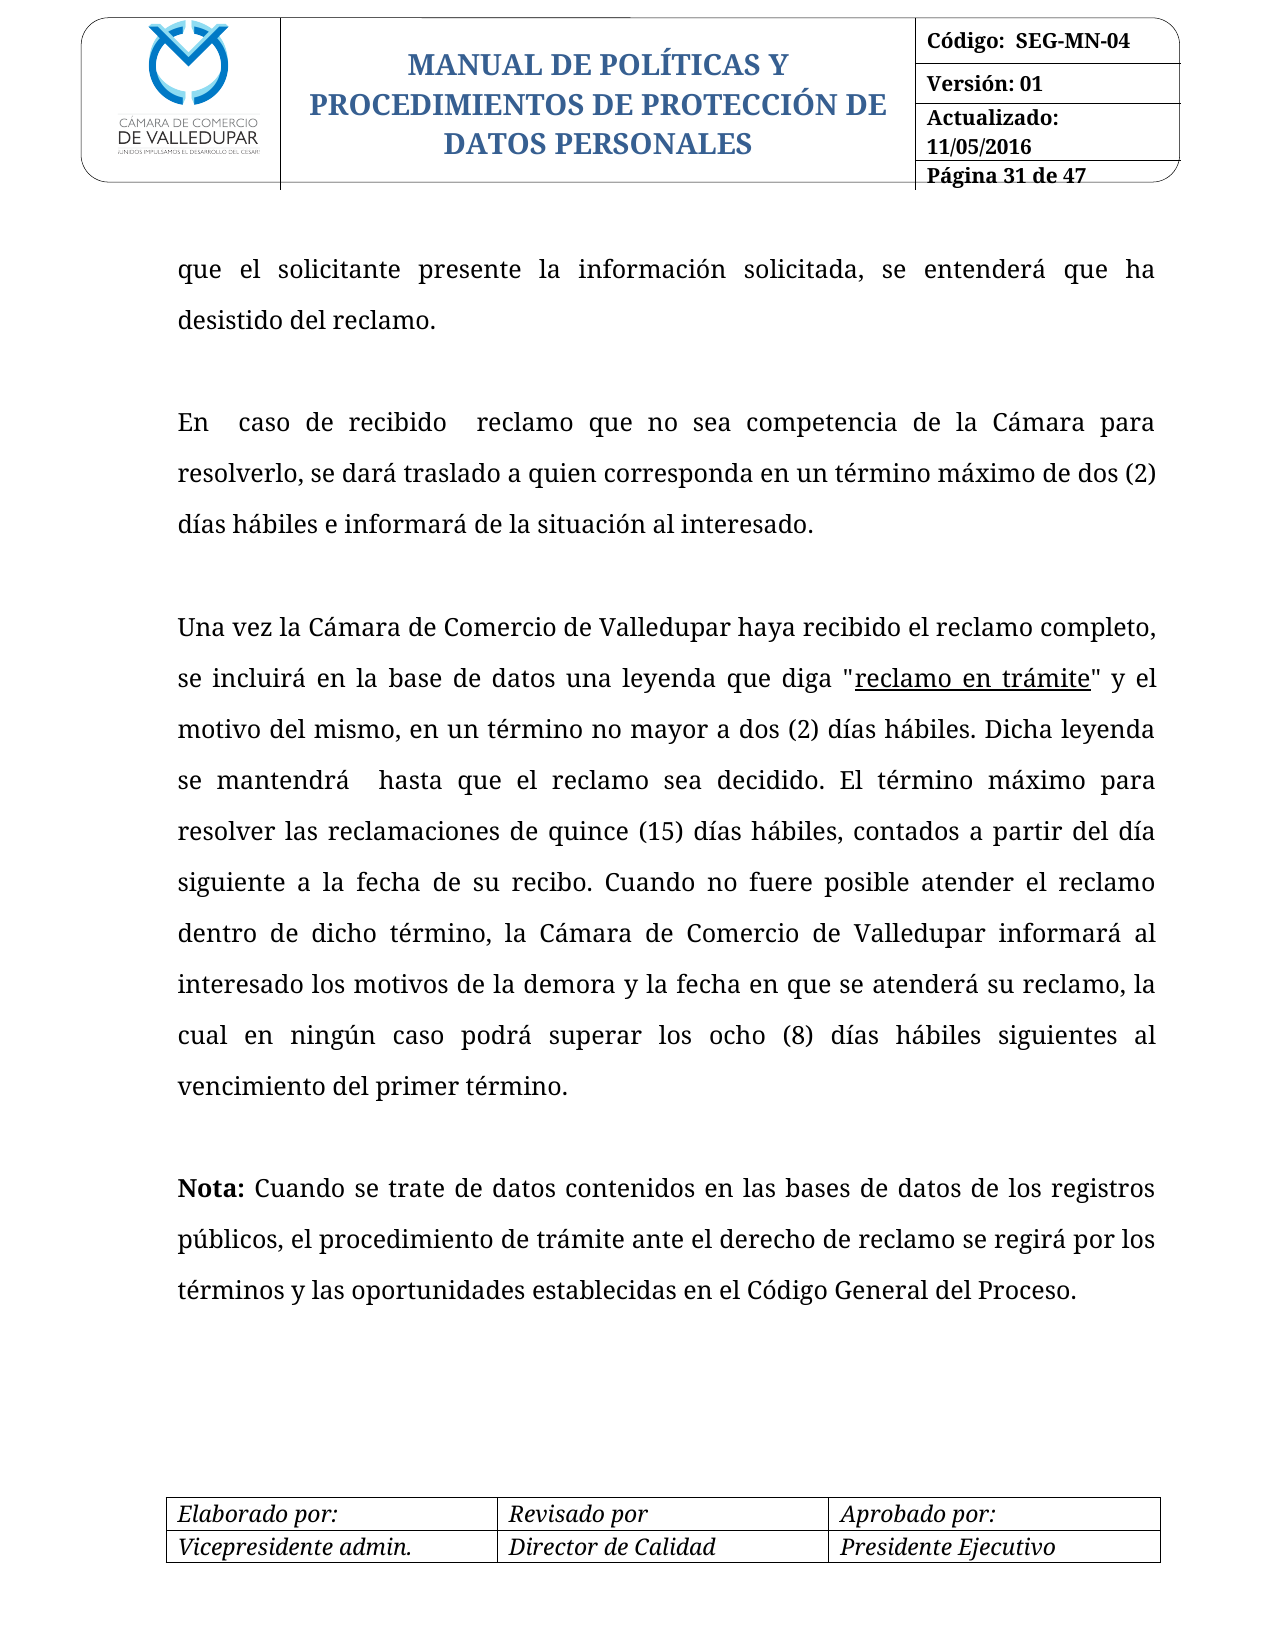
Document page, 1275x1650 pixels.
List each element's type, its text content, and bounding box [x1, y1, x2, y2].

text Nota: Cuando se trate de datos contenidos en las bases de datos de los registros públicos, el procedimiento de trámite ante el derecho de reclamo se regirá por los términos y las oportunidades establecidas en el Código General del Proceso. [177, 1171, 1157, 1307]
text En caso de recibido reclamo que no sea competencia de la Cámara para resolverlo, se dará traslado a quien corresponda en un término máximo de dos (2) días hábiles e informará de la situación al interesado. [177, 405, 1157, 541]
picture [117, 20, 260, 154]
text Una vez la Cámara de Comercio de Valledupar haya recibido el reclamo completo, se incluirá en la base de datos una leyenda que diga "reclamo en trámite" y el motivo del mismo, en un término no mayor a dos (2) días hábiles. Dicha leyenda se mantendrá hasta que el reclamo sea decidido. El término máximo para resolver las reclamaciones de quince (15) días hábiles, contados a partir del día siguiente a la fecha de su recibo. Cuando no fuere posible atender el reclamo dentro de dicho término, la Cámara de Comercio de Valledupar informará al interesado los motivos de la demora y la fecha en que se atenderá su reclamo, la cual en ningún caso podrá superar los ocho (8) días hábiles siguientes al vencimiento del primer término. [177, 609, 1157, 1103]
